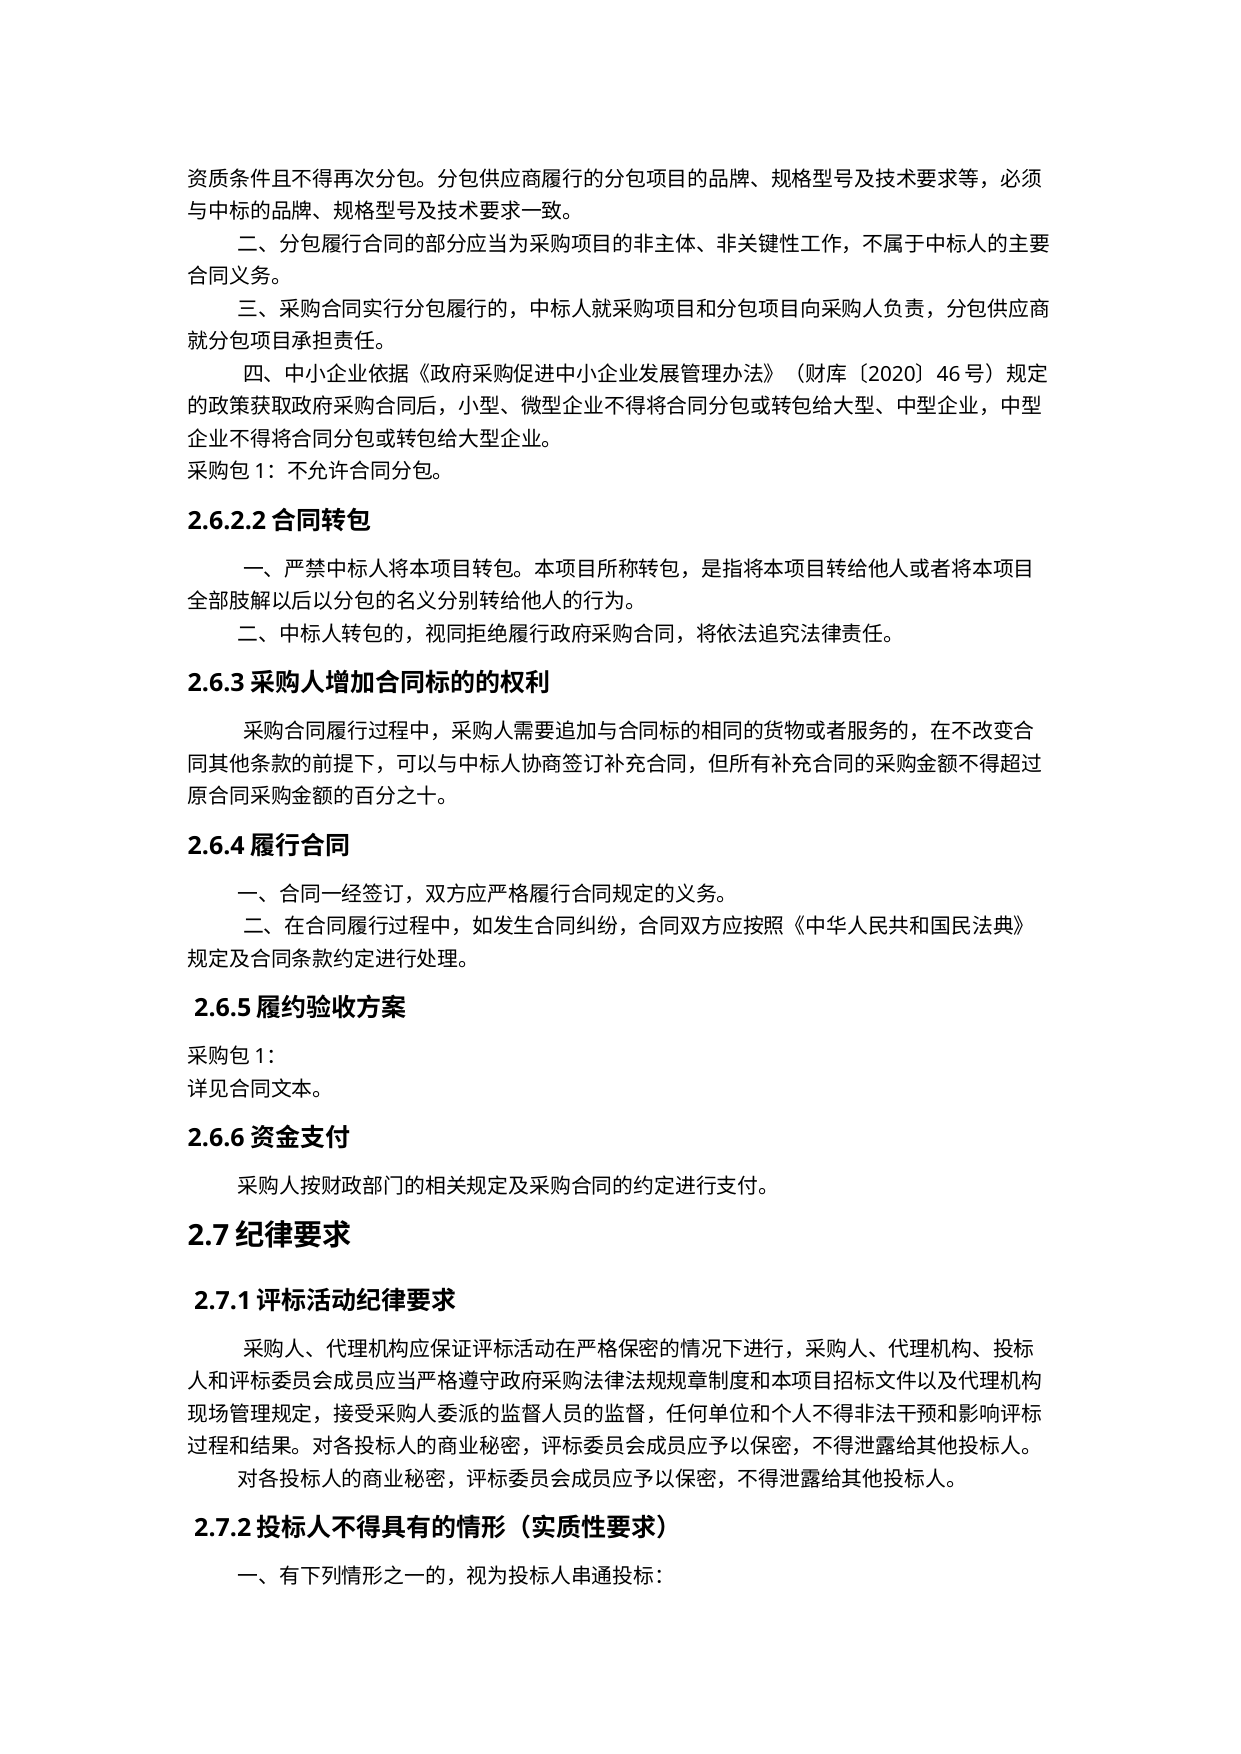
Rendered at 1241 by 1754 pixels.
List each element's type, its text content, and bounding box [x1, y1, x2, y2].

text 2.7.1评标活动纪律要求 [187, 1267, 1053, 1332]
text 2.6.5履约验收方案 [187, 974, 1053, 1039]
text 二、在合同履行过程中，如发生合同纠纷，合同双方应按照《中华人民共和国民法典》规定及合同条款约定进行处理。 [187, 909, 1053, 974]
text 2.7纪律要求 [187, 1202, 1053, 1267]
text 四、中小企业依据《政府采购促进中小企业发展管理办法》（财库〔2020〕46号）规定的政策获取政府采购合同后，小型、微型企业不得将合同分包或转包给大型、中型企业，中型企业不得将合同分包或转包给大型企业。 [187, 357, 1053, 454]
text 2.6.3采购人增加合同标的的权利 [187, 649, 1053, 714]
text 一、有下列情形之一的，视为投标人串通投标： [187, 1559, 1053, 1592]
text 采购包1：不允许合同分包。 [187, 454, 1053, 487]
text 采购人按财政部门的相关规定及采购合同的约定进行支付。 [187, 1169, 1053, 1202]
text 采购合同履行过程中，采购人需要追加与合同标的相同的货物或者服务的，在不改变合同其他条款的前提下，可以与中标人协商签订补充合同，但所有补充合同的采购金额不得超过原合同采购金额的百分之十。 [187, 714, 1053, 812]
text 2.6.2.2合同转包 [187, 487, 1053, 552]
text 三、采购合同实行分包履行的，中标人就采购项目和分包项目向采购人负责，分包供应商就分包项目承担责任。 [187, 292, 1053, 357]
text 一、合同一经签订，双方应严格履行合同规定的义务。 [187, 877, 1053, 909]
text 详见合同文本。 [187, 1072, 1053, 1104]
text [187, 162, 1053, 227]
text 采购人、代理机构应保证评标活动在严格保密的情况下进行，采购人、代理机构、投标人和评标委员会成员应当严格遵守政府采购法律法规规章制度和本项目招标文件以及代理机构现场管理规定，接受采购人委派的监督人员的监督，任何单位和个人不得非法干预和影响评标过程和结果。对各投标人的商业秘密，评标委员会成员应予以保密，不得泄露给其他投标人。 [187, 1332, 1053, 1462]
text 2.7.2投标人不得具有的情形（实质性要求） [187, 1494, 1053, 1559]
text 2.6.4履行合同 [187, 812, 1053, 877]
text 二、分包履行合同的部分应当为采购项目的非主体、非关键性工作，不属于中标人的主要合同义务。 [187, 227, 1053, 292]
text 一、严禁中标人将本项目转包。本项目所称转包，是指将本项目转给他人或者将本项目全部肢解以后以分包的名义分别转给他人的行为。 [187, 552, 1053, 617]
text 2.6.6资金支付 [187, 1104, 1053, 1169]
text 采购包1： [187, 1039, 1053, 1072]
text 二、中标人转包的，视同拒绝履行政府采购合同，将依法追究法律责任。 [187, 617, 1053, 649]
text 对各投标人的商业秘密，评标委员会成员应予以保密，不得泄露给其他投标人。 [187, 1462, 1053, 1494]
